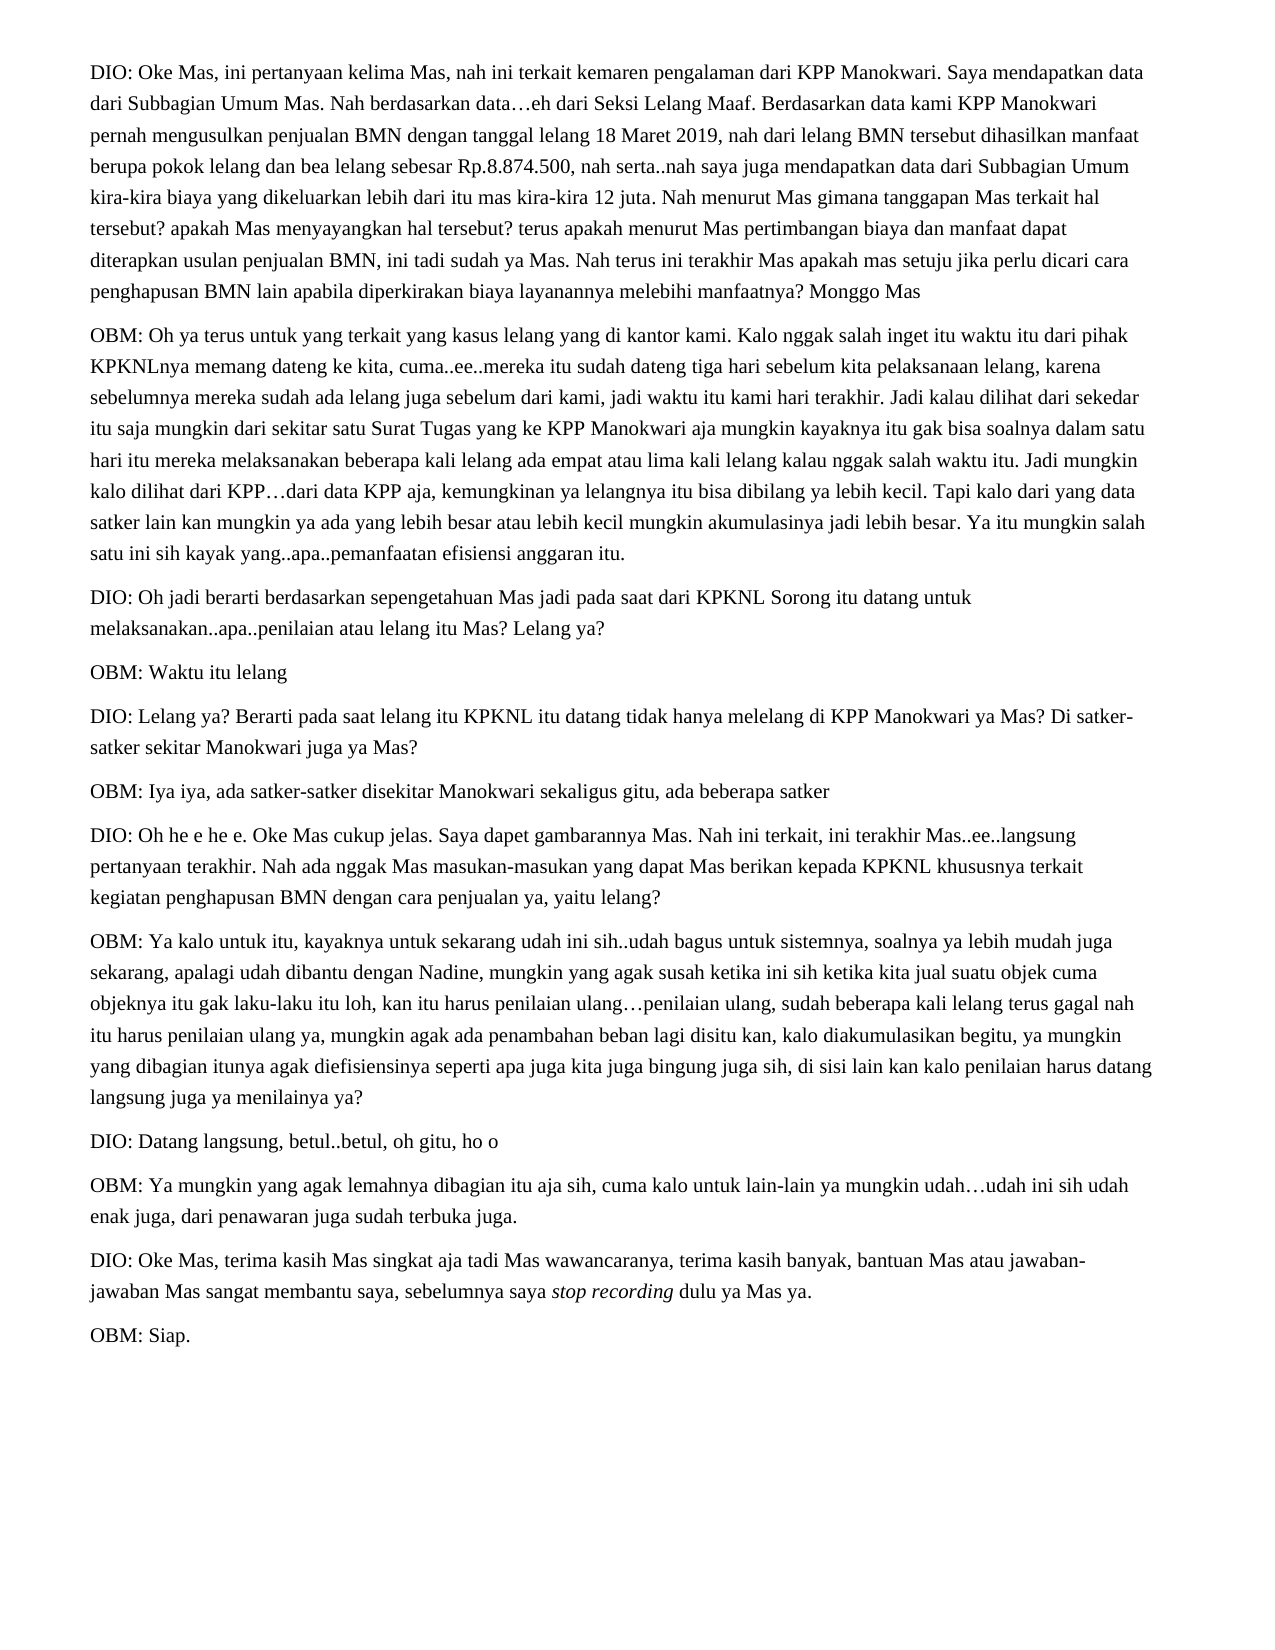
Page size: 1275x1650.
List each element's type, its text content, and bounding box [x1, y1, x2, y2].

text OBM: Waktu itu lelang [90, 660, 1154, 684]
text OBM: Ya kalo untuk itu, kayaknya untuk sekarang udah ini sih..udah bagus untuk sistemnya, soalnya ya lebih mudah juga sekarang, apalagi udah dibantu dengan Nadine, mungkin yang agak susah ketika ini sih ketika kita jual suatu objek cuma objeknya itu gak laku-laku itu loh, kan itu harus penilaian ulang…penilaian ulang, sudah beberapa kali lelang terus gagal nah itu harus penilaian ulang ya, mungkin agak ada penambahan beban lagi disitu kan, kalo diakumulasikan begitu, ya mungkin yang dibagian itunya agak diefisiensinya seperti apa juga kita juga bingung juga sih, di sisi lain kan kalo penilaian harus datang langsung juga ya menilainya ya? [90, 929, 1154, 1109]
text OBM: Iya iya, ada satker-satker disekitar Manokwari sekaligus gitu, ada beberapa satker [90, 779, 1154, 803]
text OBM: Oh ya terus untuk yang terkait yang kasus lelang yang di kantor kami. Kalo nggak salah inget itu waktu itu dari pihak KPKNLnya memang dateng ke kita, cuma..ee..mereka itu sudah dateng tiga hari sebelum kita pelaksanaan lelang, karena sebelumnya mereka sudah ada lelang juga sebelum dari kami, jadi waktu itu kami hari terakhir. Jadi kalau dilihat dari sekedar itu saja mungkin dari sekitar satu Surat Tugas yang ke KPP Manokwari aja mungkin kayaknya itu gak bisa soalnya dalam satu hari itu mereka melaksanakan beberapa kali lelang ada empat atau lima kali lelang kalau nggak salah waktu itu. Jadi mungkin kalo dilihat dari KPP…dari data KPP aja, kemungkinan ya lelangnya itu bisa dibilang ya lebih kecil. Tapi kalo dari yang data satker lain kan mungkin ya ada yang lebih besar atau lebih kecil mungkin akumulasinya jadi lebih besar. Ya itu mungkin salah satu ini sih kayak yang..apa..pemanfaatan efisiensi anggaran itu. [90, 322, 1154, 565]
text DIO: Oke Mas, terima kasih Mas singkat aja tadi Mas wawancaranya, terima kasih banyak, bantuan Mas atau jawaban-jawaban Mas sangat membantu saya, sebelumnya saya stop recording dulu ya Mas ya. [90, 1247, 1154, 1303]
text DIO: Oh jadi berarti berdasarkan sepengetahuan Mas jadi pada saat dari KPKNL Sorong itu datang untuk melaksanakan..apa..penilaian atau lelang itu Mas? Lelang ya? [90, 585, 1154, 640]
text OBM: Ya mungkin yang agak lemahnya dibagian itu aja sih, cuma kalo untuk lain-lain ya mungkin udah…udah ini sih udah enak juga, dari penawaran juga sudah terbuka juga. [90, 1172, 1154, 1228]
text DIO: Datang langsung, betul..betul, oh gitu, ho o [90, 1129, 1154, 1153]
text DIO: Oh he e he e. Oke Mas cukup jelas. Saya dapet gambarannya Mas. Nah ini terkait, ini terakhir Mas..ee..langsung pertanyaan terakhir. Nah ada nggak Mas masukan-masukan yang dapat Mas berikan kepada KPKNL khususnya terkait kegiatan penghapusan BMN dengan cara penjualan ya, yaitu lelang? [90, 822, 1154, 909]
text DIO: Lelang ya? Berarti pada saat lelang itu KPKNL itu datang tidak hanya melelang di KPP Manokwari ya Mas? Di satker-satker sekitar Manokwari juga ya Mas? [90, 704, 1154, 759]
text OBM: Siap. [90, 1322, 1154, 1347]
text DIO: Oke Mas, ini pertanyaan kelima Mas, nah ini terkait kemaren pengalaman dari KPP Manokwari. Saya mendapatkan data dari Subbagian Umum Mas. Nah berdasarkan data…eh dari Seksi Lelang Maaf. Berdasarkan data kami KPP Manokwari pernah mengusulkan penjualan BMN dengan tanggal lelang 18 Maret 2019, nah dari lelang BMN tersebut dihasilkan manfaat berupa pokok lelang dan bea lelang sebesar Rp.8.874.500, nah serta..nah saya juga mendapatkan data dari Subbagian Umum kira-kira biaya yang dikeluarkan lebih dari itu mas kira-kira 12 juta. Nah menurut Mas gimana tanggapan Mas terkait hal tersebut? apakah Mas menyayangkan hal tersebut? terus apakah menurut Mas pertimbangan biaya dan manfaat dapat diterapkan usulan penjualan BMN, ini tadi sudah ya Mas. Nah terus ini terakhir Mas apakah mas setuju jika perlu dicari cara penghapusan BMN lain apabila diperkirakan biaya layanannya melebihi manfaatnya? Monggo Mas [90, 60, 1154, 303]
